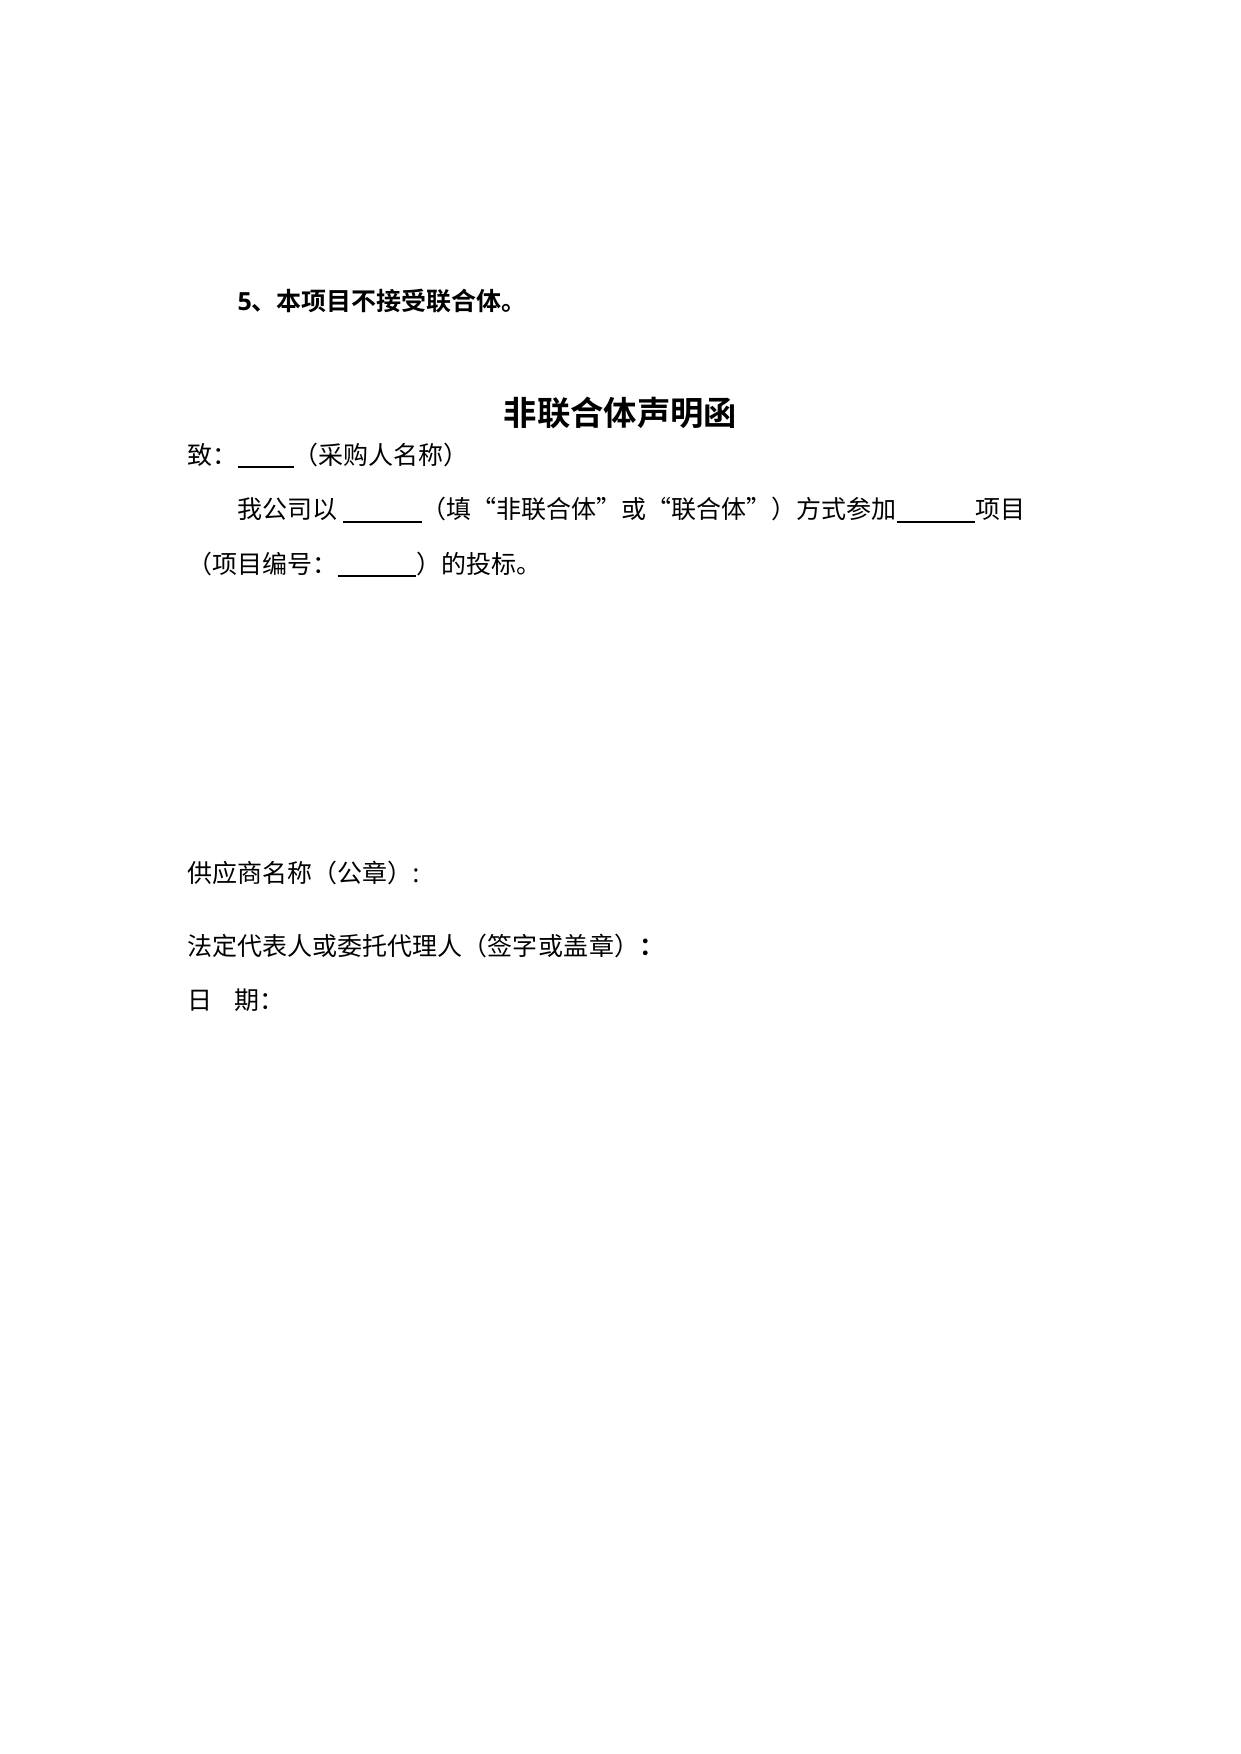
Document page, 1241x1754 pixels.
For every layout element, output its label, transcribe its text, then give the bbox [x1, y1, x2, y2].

text 供应商名称（公章）: [187, 854, 997, 890]
text 日 期： [187, 981, 1053, 1017]
text 我公司以 （填“非联合体”或“联合体”）方式参加 项目（项目编号： ）的投标。 [187, 490, 1053, 580]
text 5、本项目不接受联合体。 [187, 282, 1053, 318]
text 致： （采购人名称） [187, 435, 1053, 472]
text 法定代表人或委托代理人（签字或盖章）： [187, 926, 1053, 962]
text 非联合体声明函 [187, 387, 1053, 435]
